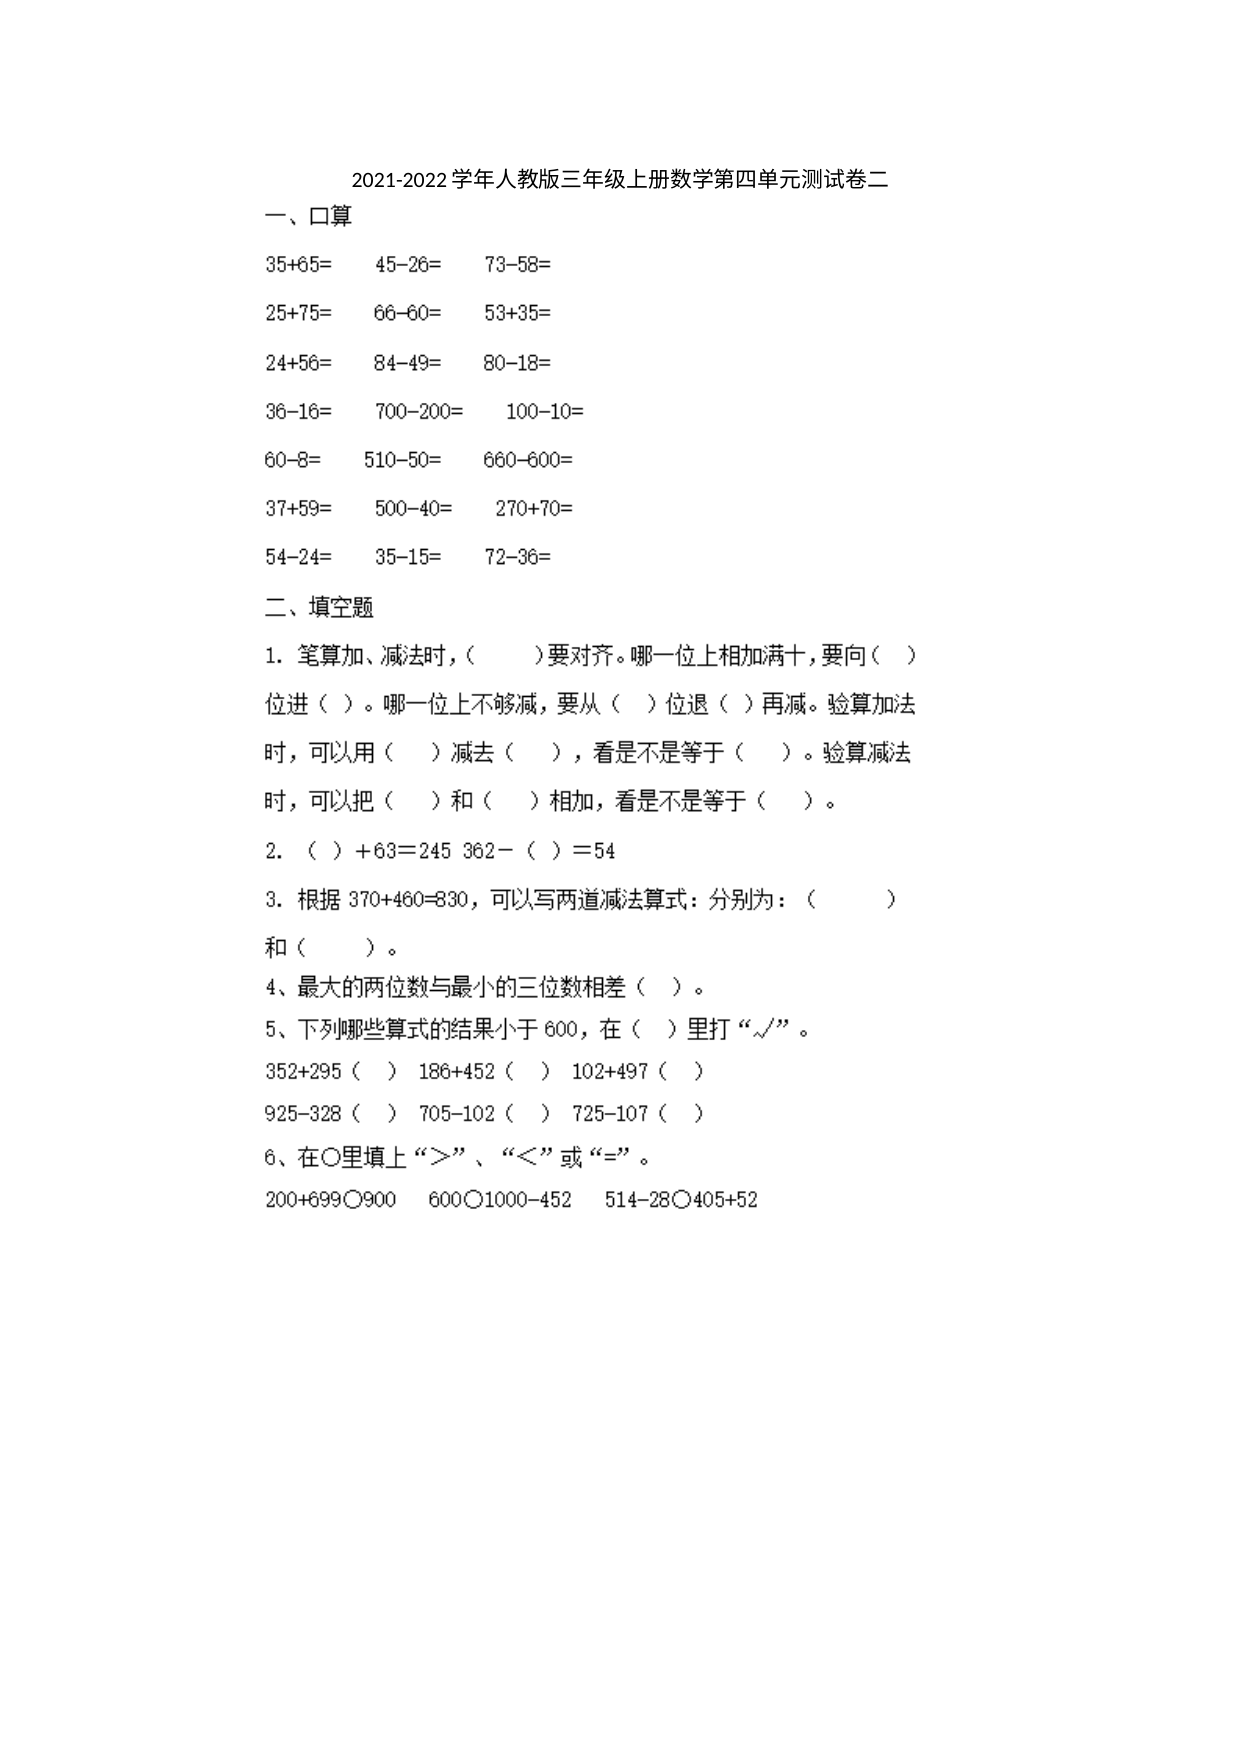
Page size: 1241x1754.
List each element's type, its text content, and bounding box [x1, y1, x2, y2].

picture [239, 194, 1001, 1223]
text 2021-2022学年人教版三年级上册数学第四单元测试卷二 [187, 162, 1053, 194]
